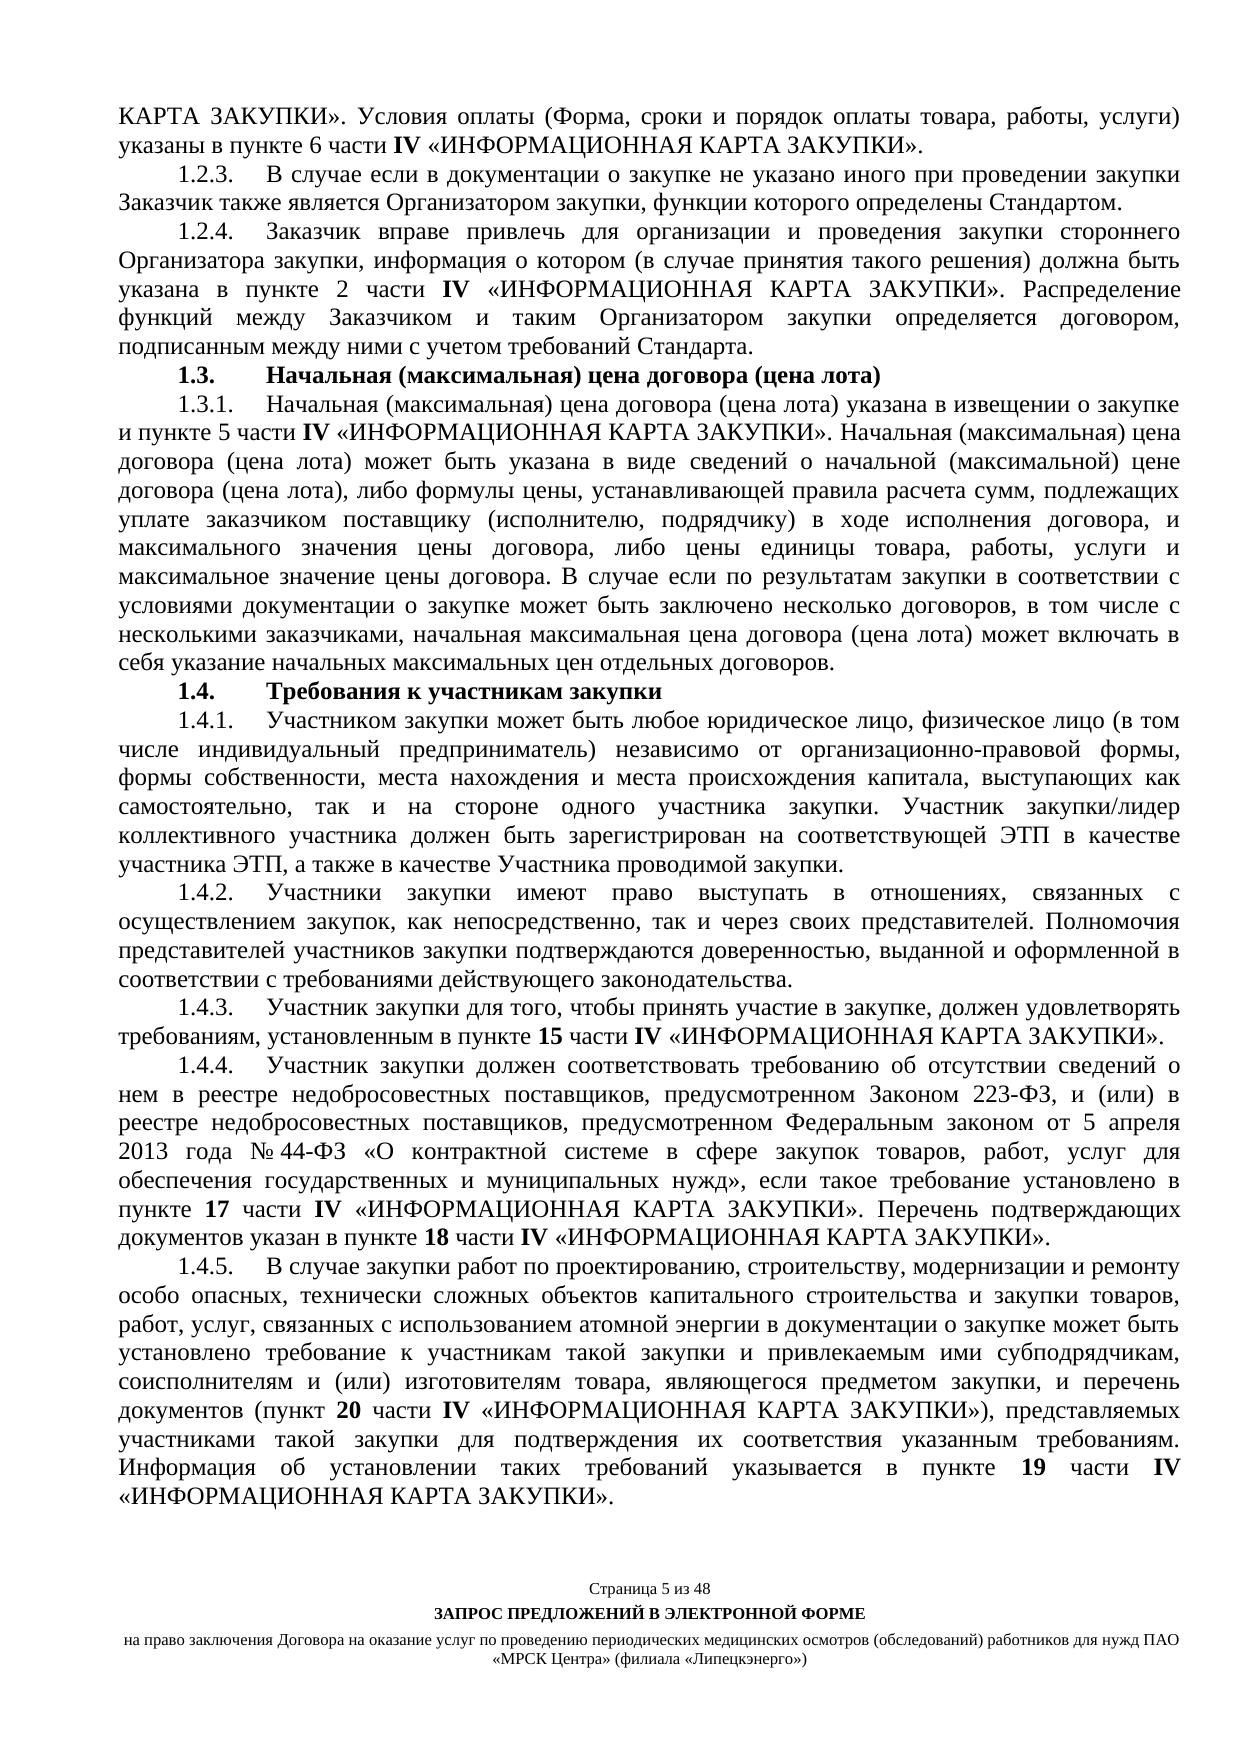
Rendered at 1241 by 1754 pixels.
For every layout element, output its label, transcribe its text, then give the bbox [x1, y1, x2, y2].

subtitle Участник закупки для того, чтобы принять участие в закупке, должен удовлетворять требованиям, установленным в пункте 15 части IV «ИНФОРМАЦИОННАЯ КАРТА ЗАКУПКИ». [118, 992, 1181, 1050]
subtitle Участник закупки должен соответствовать требованию об отсутствии сведений о нем в реестре недобросовестных поставщиков, предусмотренном Законом 223-ФЗ, и (или) в реестре недобросовестных поставщиков, предусмотренном Федеральным законом от 5 апреля 2013 года № 44-ФЗ «О контрактной системе в сфере закупок товаров, работ, услуг для обеспечения государственных и муниципальных нужд», если такое требование установлено в пункте 17 части IV «ИНФОРМАЦИОННАЯ КАРТА ЗАКУПКИ». Перечень подтверждающих документов указан в пункте 18 части IV «ИНФОРМАЦИОННАЯ КАРТА ЗАКУПКИ». [118, 1050, 1181, 1251]
subtitle Участником закупки может быть любое юридическое лицо, физическое лицо (в том числе индивидуальный предприниматель) независимо от организационно-правовой формы, формы собственности, места нахождения и места происхождения капитала, выступающих как самостоятельно, так и на стороне одного участника закупки. Участник закупки/лидер коллективного участника должен быть зарегистрирован на соответствующей ЭТП в качестве участника ЭТП, а также в качестве Участника проводимой закупки. [118, 705, 1181, 877]
subtitle Требования к участникам закупки [118, 676, 1181, 705]
subtitle Начальная (максимальная) цена договора (цена лота) [118, 360, 1181, 389]
subtitle В случае если в документации о закупке не указано иного при проведении закупки Заказчик также является Организатором закупки, функции которого определены Стандартом. [118, 159, 1181, 216]
subtitle Начальная (максимальная) цена договора (цена лота) указана в извещении о закупке и пункте 5 части IV «ИНФОРМАЦИОННАЯ КАРТА ЗАКУПКИ». Начальная (максимальная) цена договора (цена лота) может быть указана в виде сведений о начальной (максимальной) цене договора (цена лота), либо формулы цены, устанавливающей правила расчета сумм, подлежащих уплате заказчиком поставщику (исполнителю, подрядчику) в ходе исполнения договора, и максимального значения цены договора, либо цены единицы товара, работы, услуги и максимальное значение цены договора. В случае если по результатам закупки в соответствии с условиями документации о закупке может быть заключено несколько договоров, в том числе с несколькими заказчиками, начальная максимальная цена договора (цена лота) может включать в себя указание начальных максимальных цен отдельных договоров. [118, 389, 1181, 676]
subtitle В случае закупки работ по проектированию, строительству, модернизации и ремонту особо опасных, технически сложных объектов капитального строительства и закупки товаров, работ, услуг, связанных с использованием атомной энергии в документации о закупке может быть установлено требование к участникам такой закупки и привлекаемым ими субподрядчикам, соисполнителям и (или) изготовителям товара, являющегося предметом закупки, и перечень документов (пункт 20 части IV «ИНФОРМАЦИОННАЯ КАРТА ЗАКУПКИ»), представляемых участниками такой закупки для подтверждения их соответствия указанным требованиям. Информация об установлении таких требований указывается в пункте 19 части IV «ИНФОРМАЦИОННАЯ КАРТА ЗАКУПКИ». [118, 1251, 1181, 1510]
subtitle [118, 101, 1181, 159]
subtitle Участники закупки имеют право выступать в отношениях, связанных с осуществлением закупок, как непосредственно, так и через своих представителей. Полномочия представителей участников закупки подтверждаются доверенностью, выданной и оформленной в соответствии с требованиями действующего законодательства. [118, 877, 1181, 992]
subtitle Заказчик вправе привлечь для организации и проведения закупки стороннего Организатора закупки, информация о котором (в случае принятия такого решения) должна быть указана в пункте 2 части IV «ИНФОРМАЦИОННАЯ КАРТА ЗАКУПКИ». Распределение функций между Заказчиком и таким Организатором закупки определяется договором, подписанным между ними с учетом требований Стандарта. [118, 216, 1181, 360]
